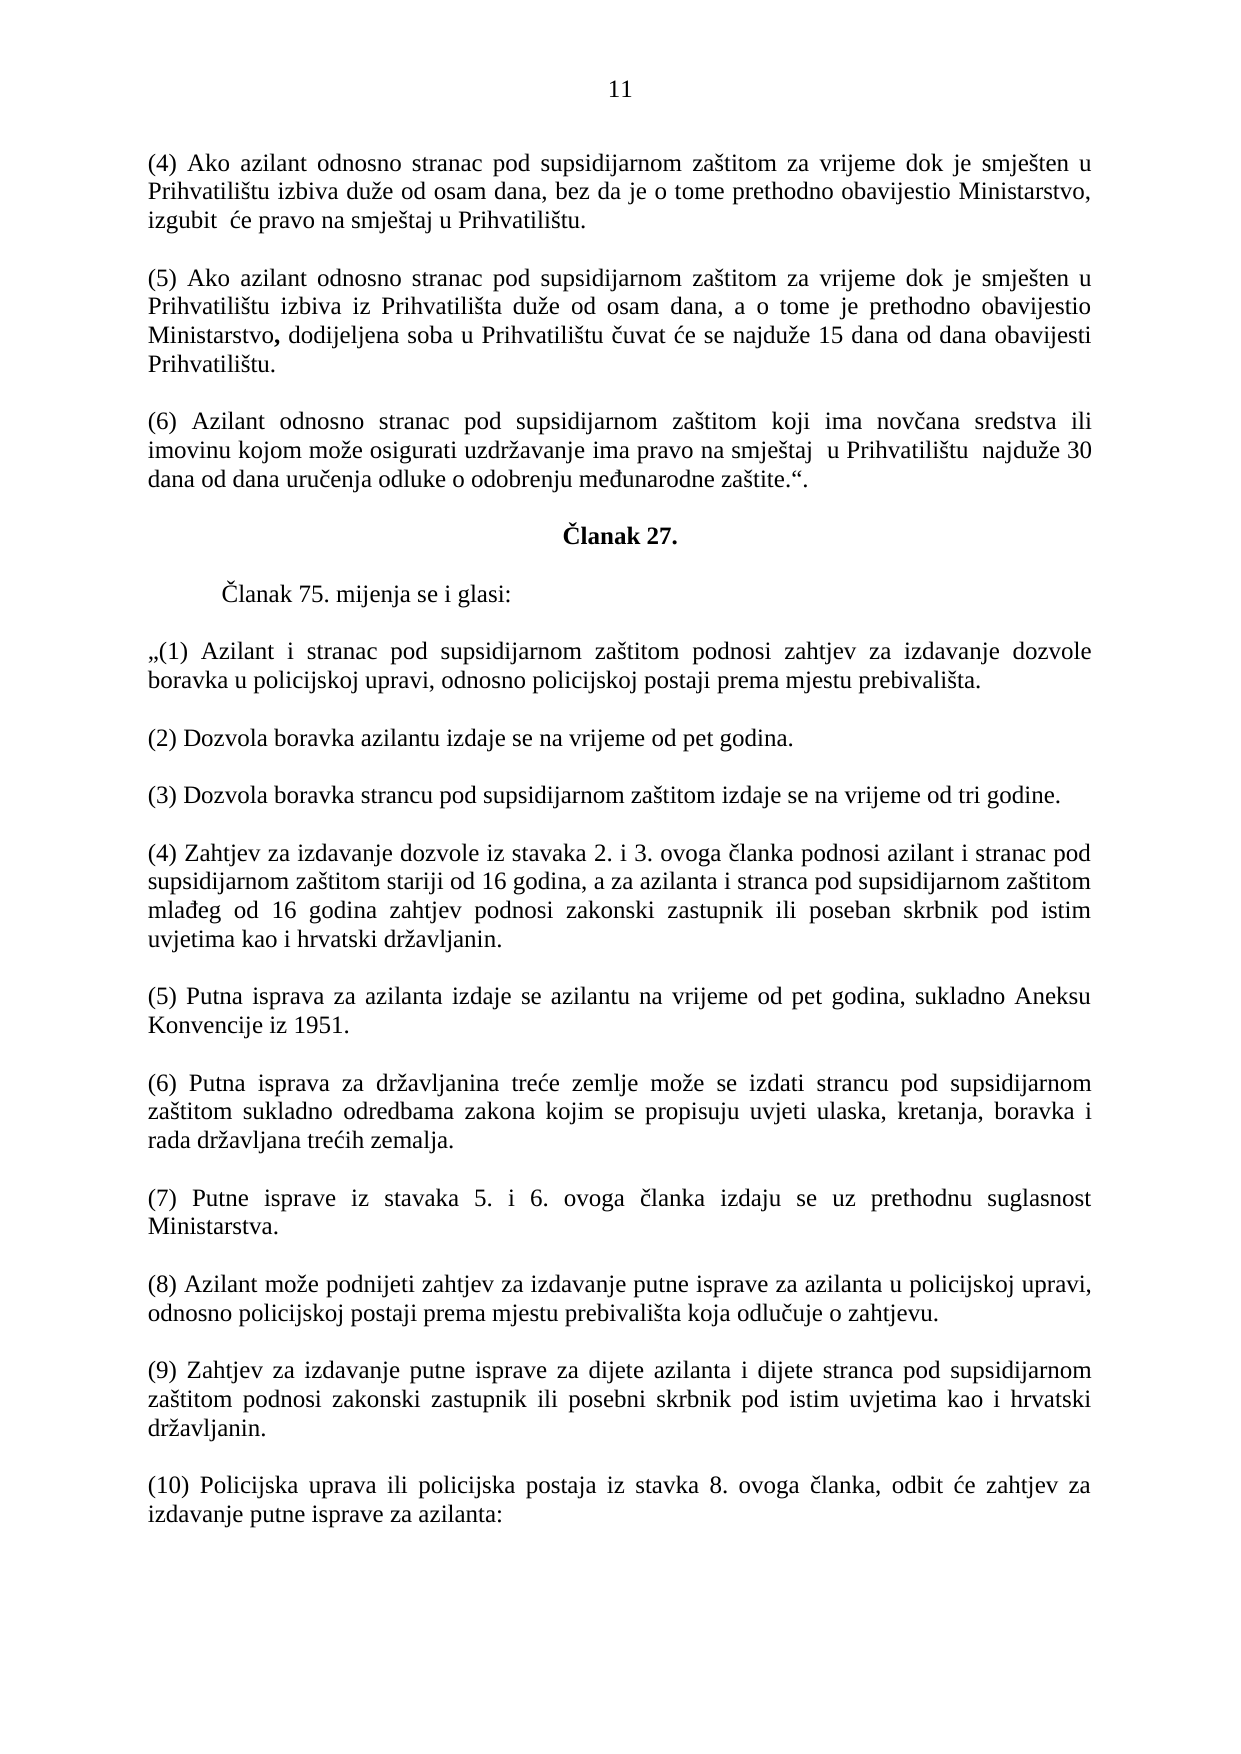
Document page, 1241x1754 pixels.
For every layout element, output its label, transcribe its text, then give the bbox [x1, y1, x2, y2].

text (6) Putna isprava za državljanina treće zemlje može se izdati strancu pod supsidijarnom zaštitom sukladno odredbama zakona kojim se propisuju uvjeti ulaska, kretanja, boravka i rada državljana trećih zemalja. [148, 1068, 1093, 1154]
text (10) Policijska uprava ili policijska postaja iz stavka 8. ovoga članka, odbit će zahtjev za izdavanje putne isprave za azilanta: [148, 1470, 1093, 1528]
text (4) Zahtjev za izdavanje dozvole iz stavaka 2. i 3. ovoga članka podnosi azilant i stranac pod supsidijarnom zaštitom stariji od 16 godina, a za azilanta i stranca pod supsidijarnom zaštitom mlađeg od 16 godina zahtjev podnosi zakonski zastupnik ili poseban skrbnik pod istim uvjetima kao i hrvatski državljanin. [148, 838, 1093, 953]
text Članak 27. [148, 521, 1093, 550]
text Članak 75. mijenja se i glasi: [148, 579, 1093, 608]
text (5) Ako azilant odnosno stranac pod supsidijarnom zaštitom za vrijeme dok je smješten u Prihvatilištu izbiva iz Prihvatilišta duže od osam dana, a o tome je prethodno obavijestio Ministarstvo, dodijeljena soba u Prihvatilištu čuvat će se najduže 15 dana od dana obavijesti Prihvatilištu. [148, 263, 1093, 378]
text (6) Azilant odnosno stranac pod supsidijarnom zaštitom koji ima novčana sredstva ili imovinu kojom može osigurati uzdržavanje ima pravo na smještaj u Prihvatilištu najduže 30 dana od dana uručenja odluke o odobrenju međunarodne zaštite.“. [148, 406, 1093, 493]
text (7) Putne isprave iz stavaka 5. i 6. ovoga članka izdaju se uz prethodnu suglasnost Ministarstva. [148, 1183, 1093, 1240]
text (3) Dozvola boravka strancu pod supsidijarnom zaštitom izdaje se na vrijeme od tri godine. [148, 780, 1093, 809]
text (5) Putna isprava za azilanta izdaje se azilantu na vrijeme od pet godina, sukladno Aneksu Konvencije iz 1951. [148, 981, 1093, 1039]
text „(1) Azilant i stranac pod supsidijarnom zaštitom podnosi zahtjev za izdavanje dozvole boravka u policijskoj upravi, odnosno policijskoj postaji prema mjestu prebivališta. [148, 636, 1093, 694]
text (4) Ako azilant odnosno stranac pod supsidijarnom zaštitom za vrijeme dok je smješten u Prihvatilištu izbiva duže od osam dana, bez da je o tome prethodno obavijestio Ministarstvo, izgubit će pravo na smještaj u Prihvatilištu. [148, 148, 1093, 234]
text (2) Dozvola boravka azilantu izdaje se na vrijeme od pet godina. [148, 723, 1093, 751]
text (8) Azilant može podnijeti zahtjev za izdavanje putne isprave za azilanta u policijskoj upravi, odnosno policijskoj postaji prema mjestu prebivališta koja odlučuje o zahtjevu. [148, 1269, 1093, 1326]
text (9) Zahtjev za izdavanje putne isprave za dijete azilanta i dijete stranca pod supsidijarnom zaštitom podnosi zakonski zastupnik ili posebni skrbnik pod istim uvjetima kao i hrvatski državljanin. [148, 1355, 1093, 1441]
